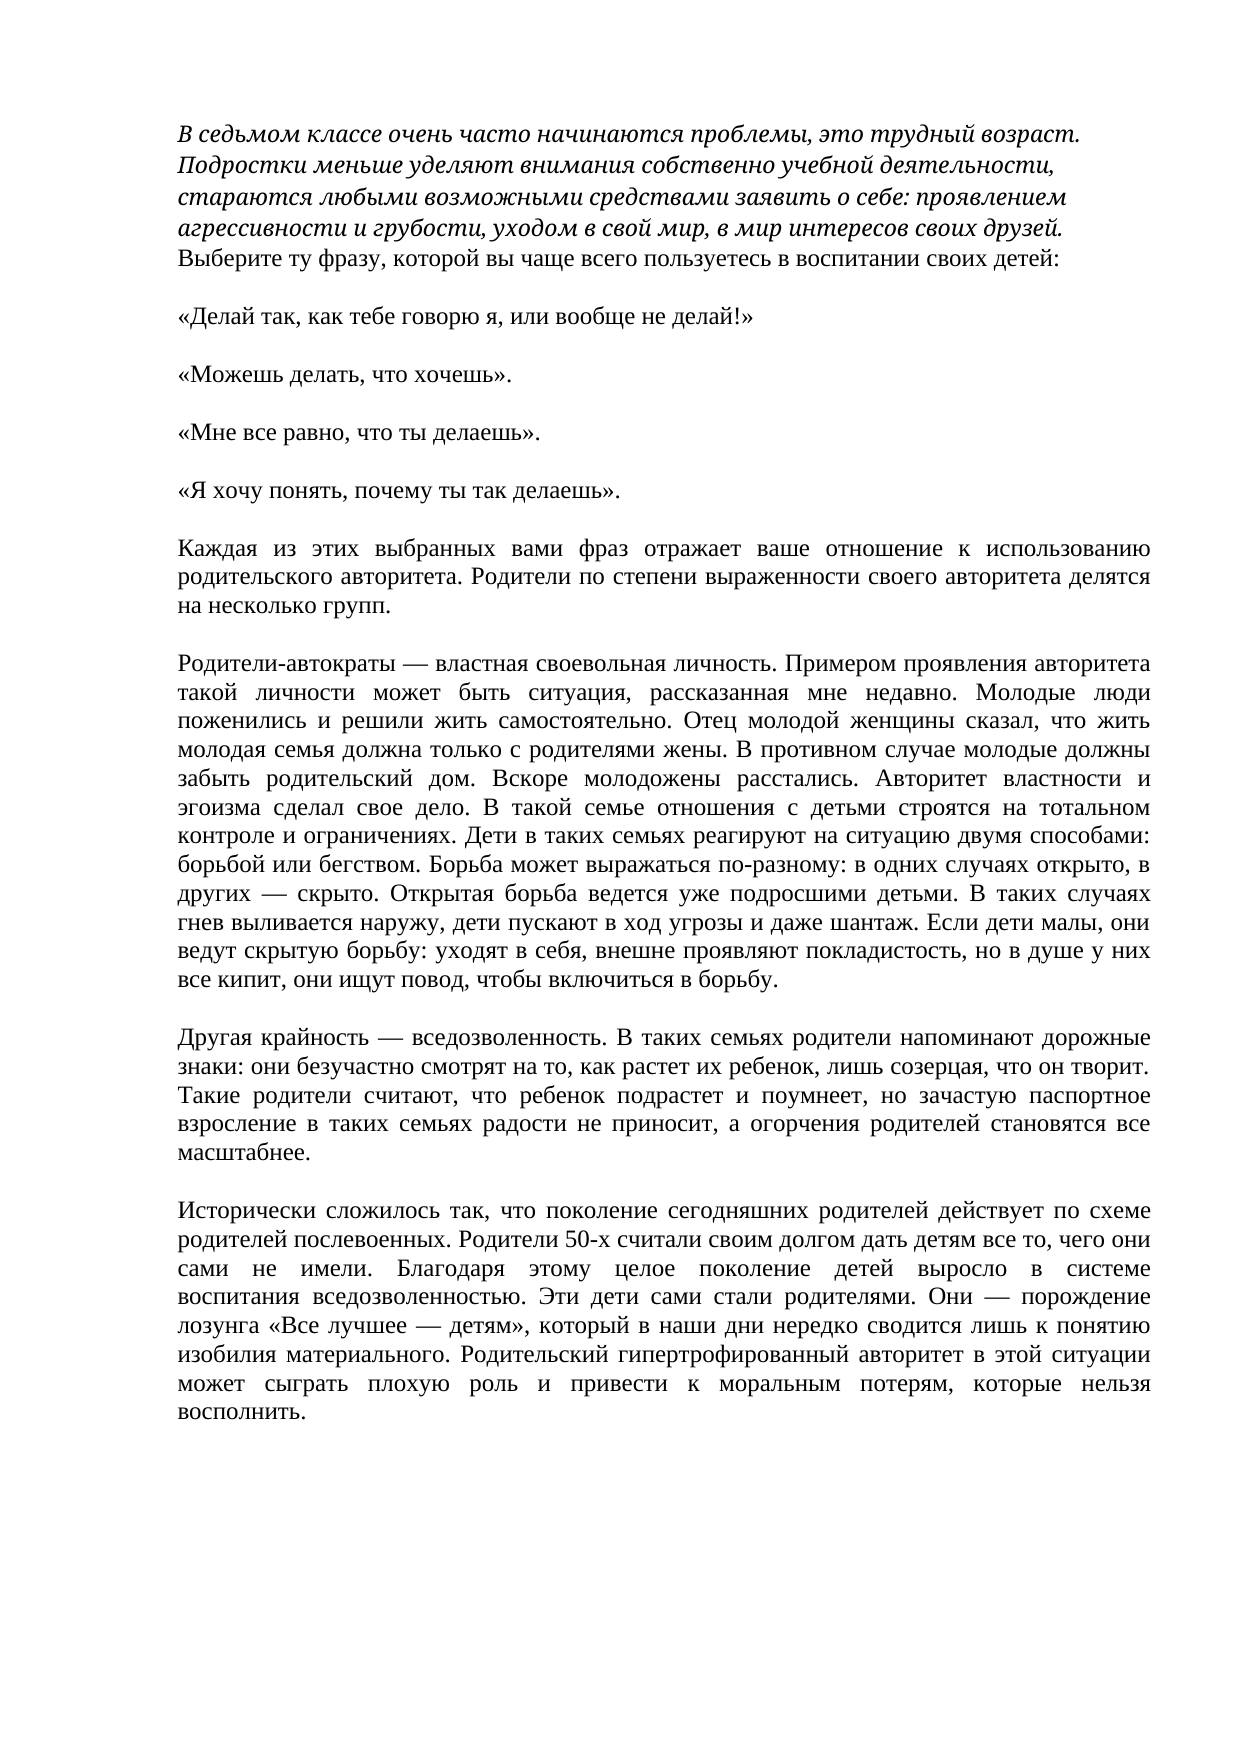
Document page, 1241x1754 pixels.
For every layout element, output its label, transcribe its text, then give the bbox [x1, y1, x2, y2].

text «Я хочу понять, почему ты так делаешь». [177, 475, 1152, 503]
text «Мне все равно, что ты делаешь». [177, 417, 1152, 446]
text Другая крайность — вседозволенность. В таких семьях родители напоминают дорожные знаки: они безучастно смотрят на то, как растет их ребенок, лишь созерцая, что он творит. Такие родители считают, что ребенок подрастет и поумнеет, но зачастую паспортное взросление в таких семьях радости не приносит, а огорчения родителей становятся все масштабнее. [177, 1022, 1152, 1166]
text «Можешь делать, что хочешь». [177, 359, 1152, 388]
text Исторически сложилось так, что поколение сегодняшних родителей действует по схеме родителей послевоенных. Родители 50-х считали своим долгом дать детям все то, чего они сами не имели. Благодаря этому целое поколение детей выросло в системе воспитания вседозволенностью. Эти дети сами стали родителями. Они — порождение лозунга «Все лучшее — детям», который в наши дни нередко сводится лишь к понятию изобилия материального. Родительский гипертрофированный авторитет в этой ситуации может сыграть плохую роль и привести к моральным потерям, которые нельзя восполнить. [177, 1195, 1152, 1425]
text Выберите ту фразу, которой вы чаще всего пользуетесь в воспитании своих детей: [177, 243, 1152, 272]
text «Делай так, как тебе говорю я, или вообще не делай!» [177, 301, 1152, 330]
text В седьмом классе очень часто начинаются проблемы, это трудный возраст. Подростки меньше уделяют внимания собственно учебной деятельности, стараются любыми возможными средствами заявить о себе: проявлением агрессивности и грубости, уходом в свой мир, в мир интересов своих друзей. [177, 118, 1152, 243]
text Родители-автократы — властная своевольная личность. Примером проявления авторитета такой личности может быть ситуация, рассказанная мне недавно. Молодые люди поженились и решили жить самостоятельно. Отец молодой женщины сказал, что жить молодая семья должна только с родителями жены. В противном случае молодые должны забыть родительский дом. Вскоре молодожены расстались. Авторитет властности и эгоизма сделал свое дело. В такой семье отношения с детьми строятся на тотальном контроле и ограничениях. Дети в таких семьях реагируют на ситуацию двумя способами: борьбой или бегством. Борьба может выражаться по-разному: в одних случаях открыто, в других — скрыто. Открытая борьба ведется уже подросшими детьми. В таких случаях гнев выливается наружу, дети пускают в ход угрозы и даже шантаж. Если дети малы, они ведут скрытую борьбу: уходят в себя, внешне проявляют покладистость, но в душе у них все кипит, они ищут повод, чтобы включиться в борьбу. [177, 648, 1152, 993]
text Каждая из этих выбранных вами фраз отражает ваше отношение к использованию родительского авторитета. Родители по степени выраженности своего авторитета делятся на несколько групп. [177, 533, 1152, 619]
